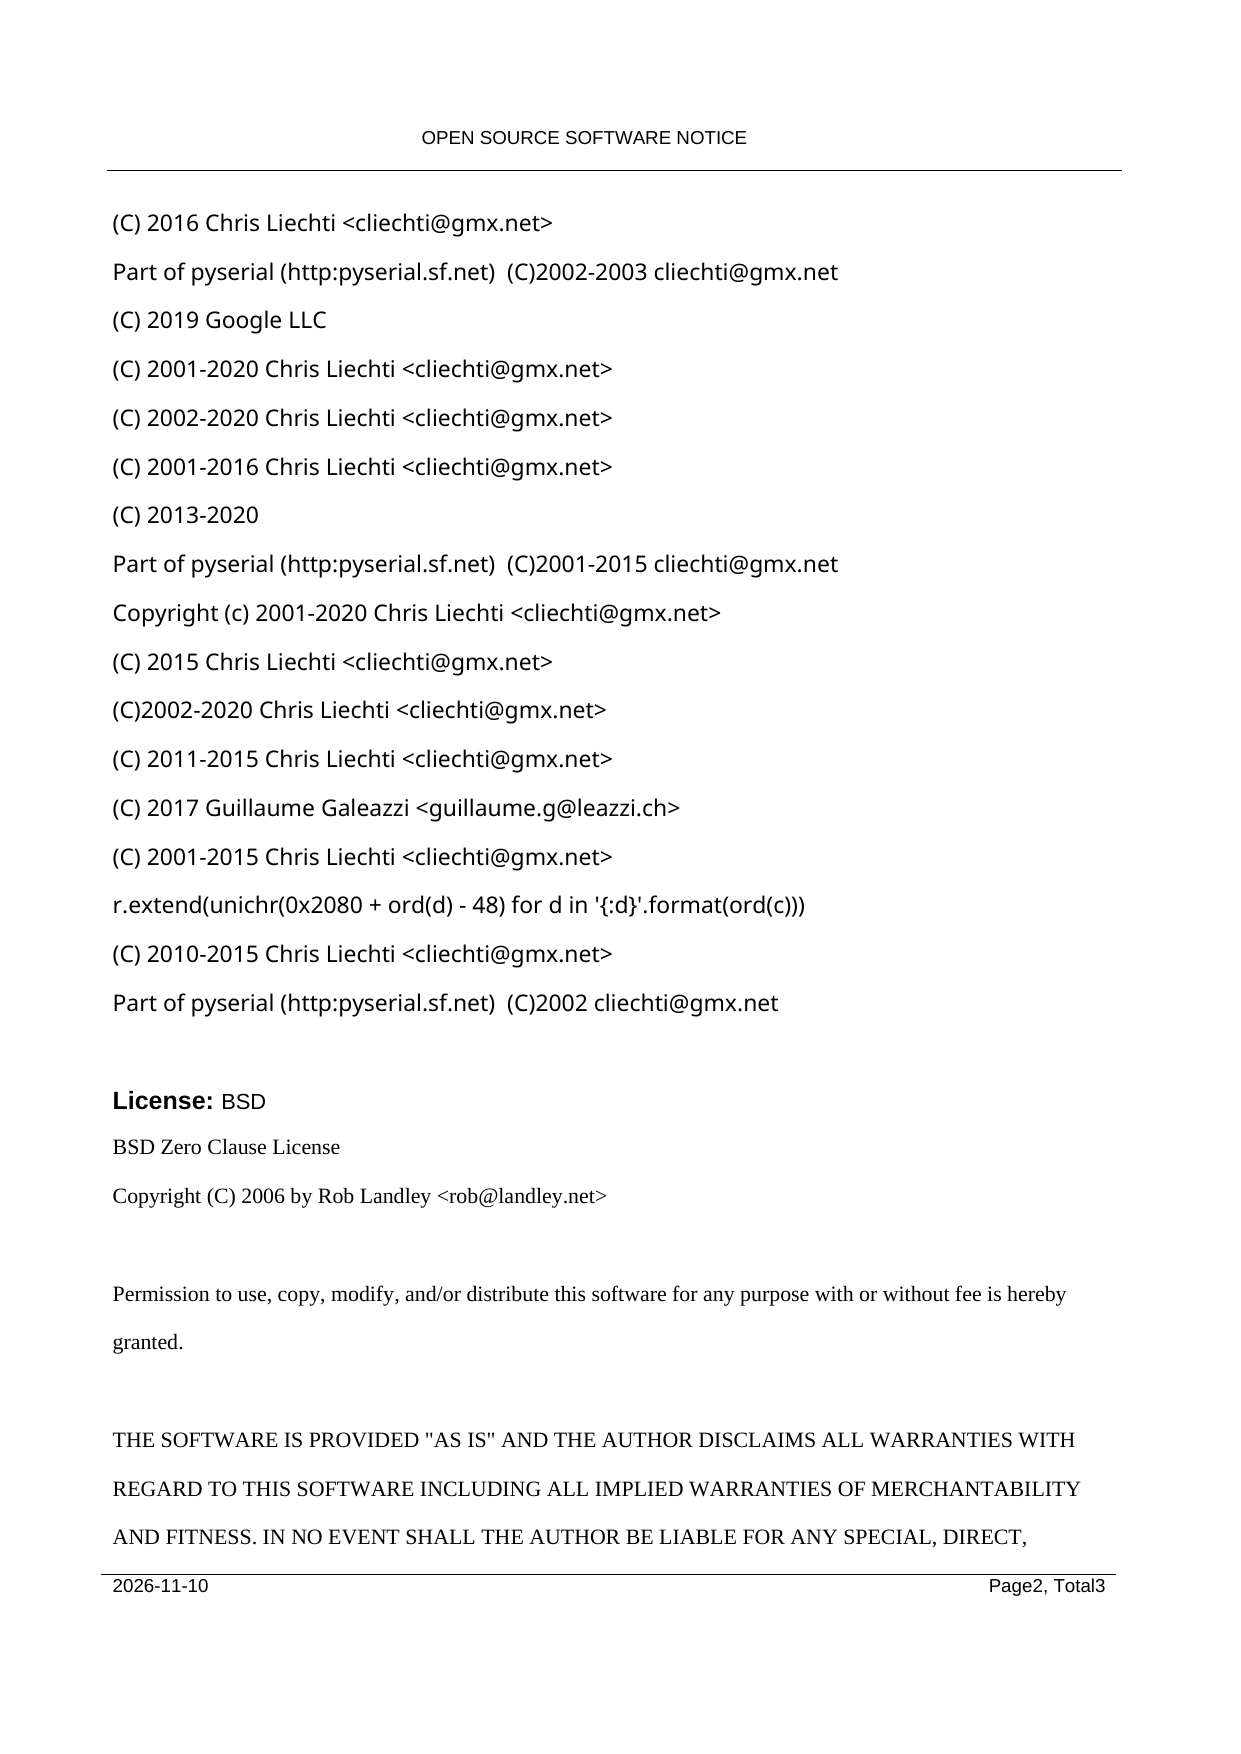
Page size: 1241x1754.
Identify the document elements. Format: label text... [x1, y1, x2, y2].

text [112, 206, 1128, 1068]
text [112, 1131, 1128, 1553]
text License: BSD [112, 1084, 1128, 1116]
